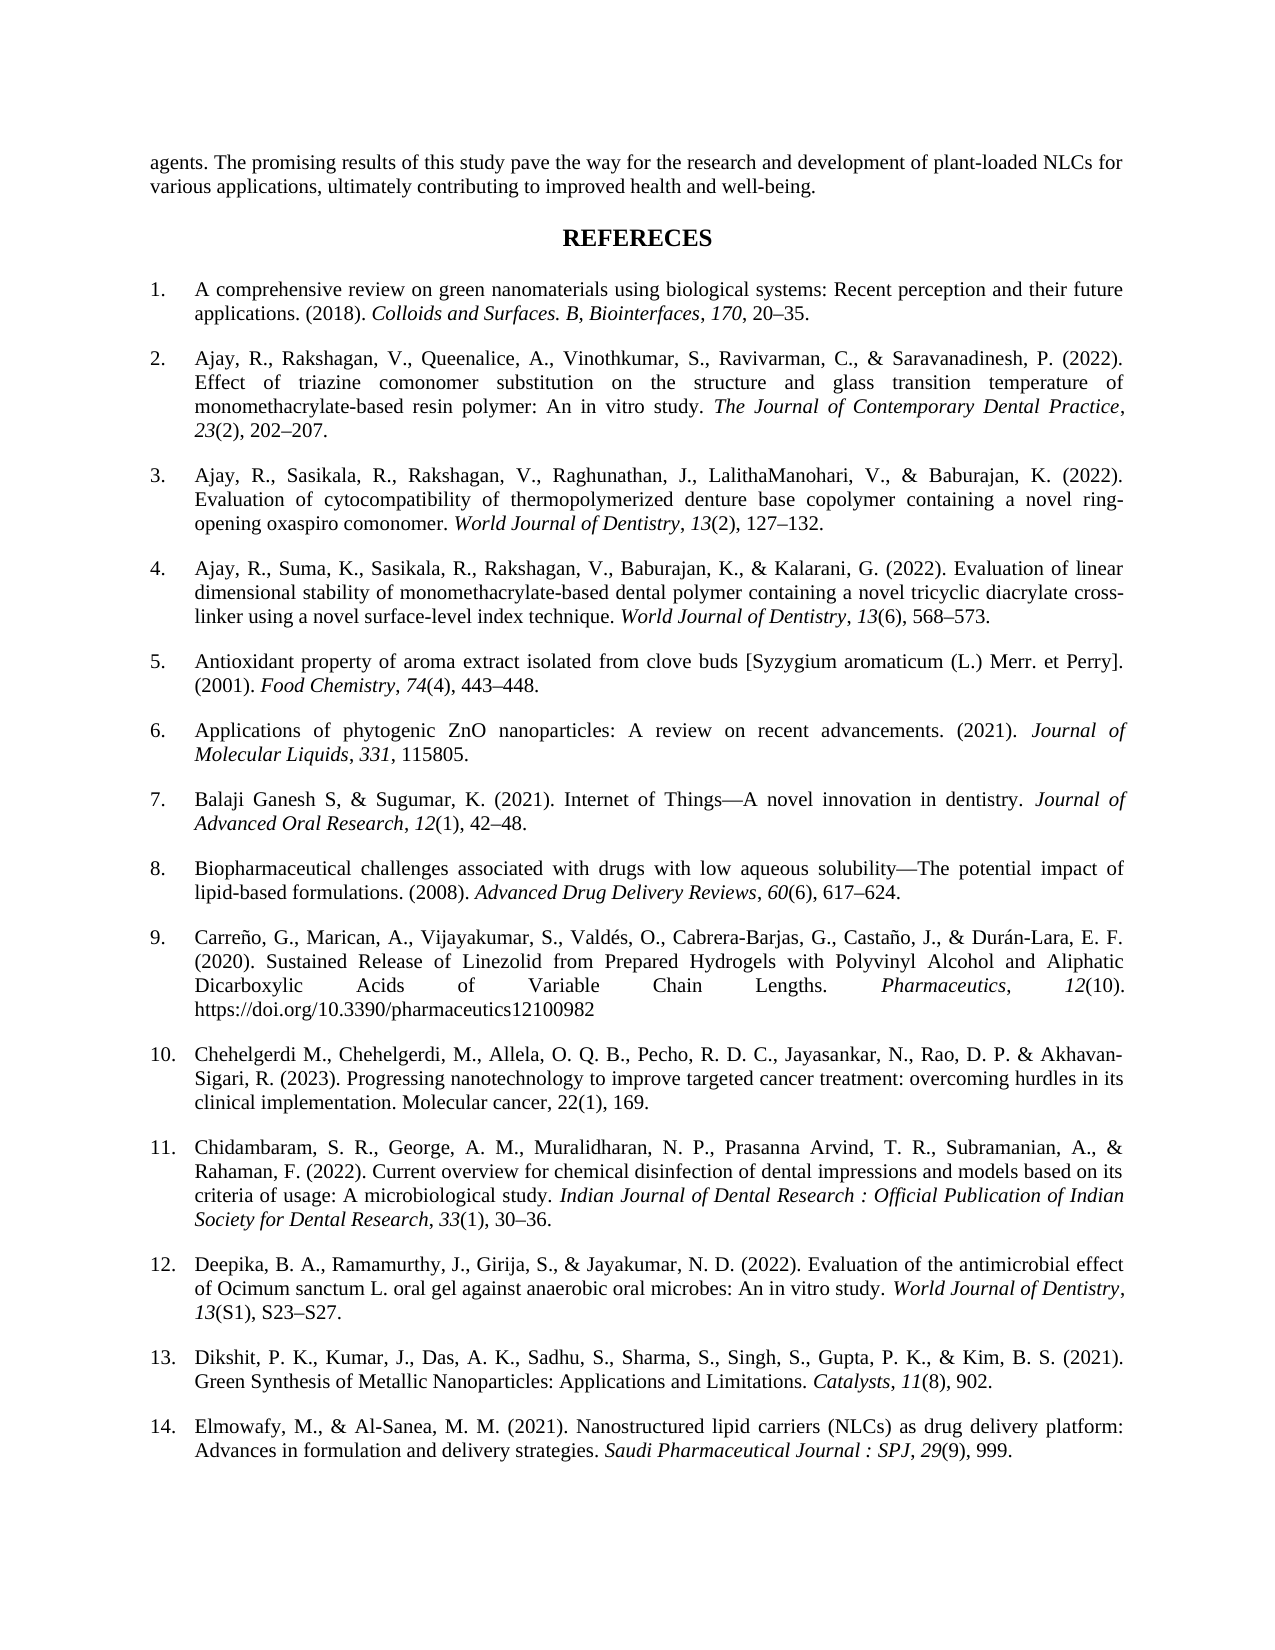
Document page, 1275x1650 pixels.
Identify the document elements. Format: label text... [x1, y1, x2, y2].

text Carreño, G., Marican, A., Vijayakumar, S., Valdés, O., Cabrera-Barjas, G., Castaño, J., & Durán-Lara, E. F. (2020). Sustained Release of Linezolid from Prepared Hydrogels with Polyvinyl Alcohol and Aliphatic Dicarboxylic Acids of Variable Chain Lengths. Pharmaceutics, 12(10). https://doi.org/10.3390/pharmaceutics12100982 [150, 925, 1125, 1021]
text Ajay, R., Sasikala, R., Rakshagan, V., Raghunathan, J., LalithaManohari, V., & Baburajan, K. (2022). Evaluation of cytocompatibility of thermopolymerized denture base copolymer containing a novel ring-opening oxaspiro comonomer. World Journal of Dentistry, 13(2), 127–132. [150, 463, 1125, 535]
text Balaji Ganesh S, & Sugumar, K. (2021). Internet of Things—A novel innovation in dentistry. Journal of Advanced Oral Research, 12(1), 42–48. [150, 787, 1125, 835]
text Chehelgerdi M., Chehelgerdi, M., Allela, O. Q. B., Pecho, R. D. C., Jayasankar, N., Rao, D. P. & Akhavan-Sigari, R. (2023). Progressing nanotechnology to improve targeted cancer treatment: overcoming hurdles in its clinical implementation. Molecular cancer, 22(1), 169. [150, 1042, 1125, 1114]
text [150, 150, 1125, 198]
text Elmowafy, M., & Al-Sanea, M. M. (2021). Nanostructured lipid carriers (NLCs) as drug delivery platform: Advances in formulation and delivery strategies. Saudi Pharmaceutical Journal : SPJ, 29(9), 999. [150, 1414, 1125, 1462]
text Applications of phytogenic ZnO nanoparticles: A review on recent advancements. (2021). Journal of Molecular Liquids, 331, 115805. [150, 718, 1125, 766]
text Ajay, R., Rakshagan, V., Queenalice, A., Vinothkumar, S., Ravivarman, C., & Saravanadinesh, P. (2022). Effect of triazine comonomer substitution on the structure and glass transition temperature of monomethacrylate-based resin polymer: An in vitro study. The Journal of Contemporary Dental Practice, 23(2), 202–207. [150, 346, 1125, 442]
text Biopharmaceutical challenges associated with drugs with low aqueous solubility—The potential impact of lipid-based formulations. (2008). Advanced Drug Delivery Reviews, 60(6), 617–624. [150, 856, 1125, 904]
text A comprehensive review on green nanomaterials using biological systems: Recent perception and their future applications. (2018). Colloids and Surfaces. B, Biointerfaces, 170, 20–35. [150, 277, 1125, 325]
subtitle REFERECES [150, 223, 1125, 252]
text Deepika, B. A., Ramamurthy, J., Girija, S., & Jayakumar, N. D. (2022). Evaluation of the antimicrobial effect of Ocimum sanctum L. oral gel against anaerobic oral microbes: An in vitro study. World Journal of Dentistry, 13(S1), S23–S27. [150, 1252, 1125, 1324]
text Dikshit, P. K., Kumar, J., Das, A. K., Sadhu, S., Sharma, S., Singh, S., Gupta, P. K., & Kim, B. S. (2021). Green Synthesis of Metallic Nanoparticles: Applications and Limitations. Catalysts, 11(8), 902. [150, 1345, 1125, 1393]
text Antioxidant property of aroma extract isolated from clove buds [Syzygium aromaticum (L.) Merr. et Perry]. (2001). Food Chemistry, 74(4), 443–448. [150, 649, 1125, 697]
text Chidambaram, S. R., George, A. M., Muralidharan, N. P., Prasanna Arvind, T. R., Subramanian, A., & Rahaman, F. (2022). Current overview for chemical disinfection of dental impressions and models based on its criteria of usage: A microbiological study. Indian Journal of Dental Research : Official Publication of Indian Society for Dental Research, 33(1), 30–36. [150, 1135, 1125, 1231]
text Ajay, R., Suma, K., Sasikala, R., Rakshagan, V., Baburajan, K., & Kalarani, G. (2022). Evaluation of linear dimensional stability of monomethacrylate-based dental polymer containing a novel tricyclic diacrylate cross-linker using a novel surface-level index technique. World Journal of Dentistry, 13(6), 568–573. [150, 556, 1125, 628]
